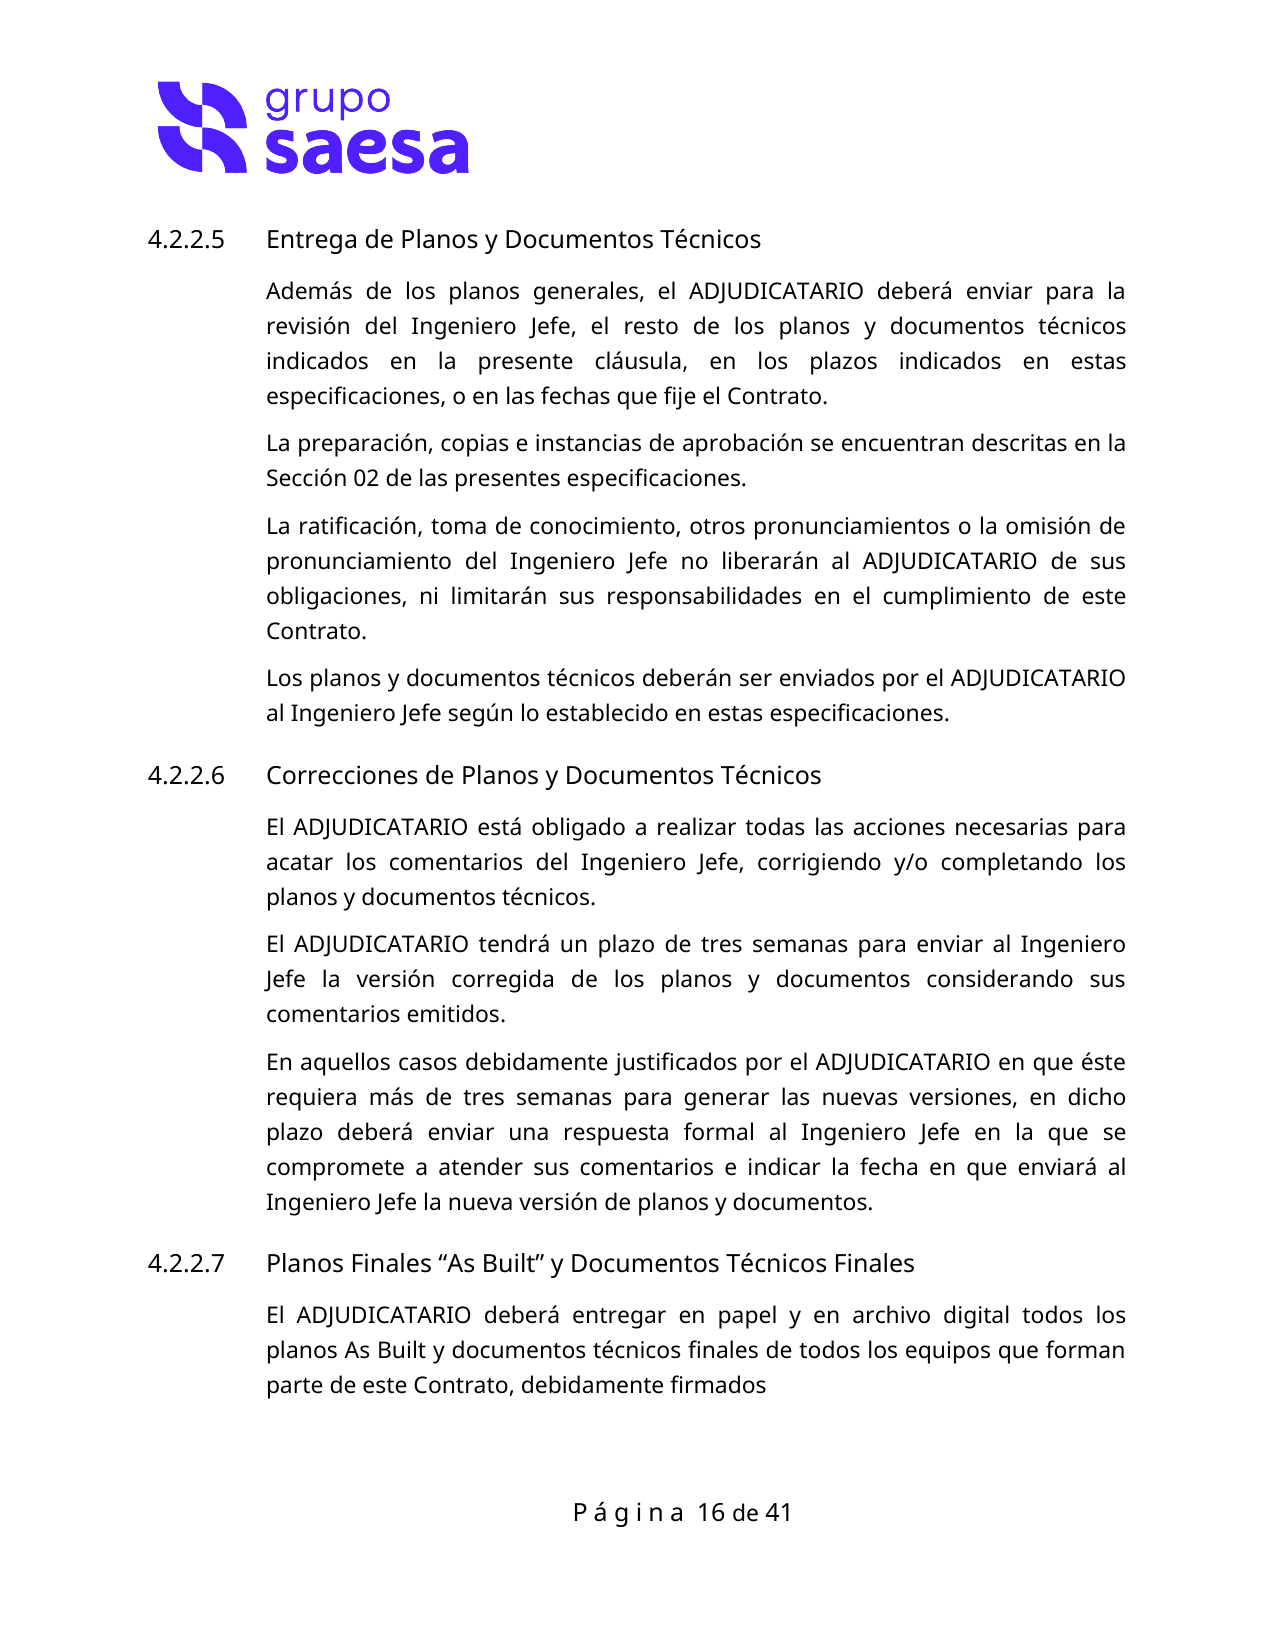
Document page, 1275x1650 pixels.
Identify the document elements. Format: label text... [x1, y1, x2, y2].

text En aquellos casos debidamente justificados por el ADJUDICATARIO en que éste requiera más de tres semanas para generar las nuevas versiones, en dicho plazo deberá enviar una respuesta formal al Ingeniero Jefe en la que se compromete a atender sus comentarios e indicar la fecha en que enviará al Ingeniero Jefe la nueva versión de planos y documentos. [266, 1046, 1127, 1217]
text El ADJUDICATARIO deberá entregar en papel y en archivo digital todos los planos As Built y documentos técnicos finales de todos los equipos que forman parte de este Contrato, debidamente firmados [266, 1299, 1127, 1400]
subtitle Correcciones de Planos y Documentos Técnicos [148, 757, 1127, 791]
text Los planos y documentos técnicos deberán ser enviados por el ADJUDICATARIO al Ingeniero Jefe según lo establecido en estas especificaciones. [266, 662, 1127, 728]
subtitle Planos Finales “As Built” y Documentos Técnicos Finales [148, 1246, 1127, 1280]
text La ratificación, toma de conocimiento, otros pronunciamientos o la omisión de pronunciamiento del Ingeniero Jefe no liberarán al ADJUDICATARIO de sus obligaciones, ni limitarán sus responsabilidades en el cumplimiento de este Contrato. [266, 510, 1127, 646]
picture [147, 73, 478, 177]
text El ADJUDICATARIO está obligado a realizar todas las acciones necesarias para acatar los comentarios del Ingeniero Jefe, corrigiendo y/o completando los planos y documentos técnicos. [266, 811, 1127, 912]
text El ADJUDICATARIO tendrá un plazo de tres semanas para enviar al Ingeniero Jefe la versión corregida de los planos y documentos considerando sus comentarios emitidos. [266, 928, 1127, 1029]
subtitle Entrega de Planos y Documentos Técnicos [148, 221, 1127, 256]
text La preparación, copias e instancias de aprobación se encuentran descritas en la Sección 02 de las presentes especificaciones. [266, 427, 1127, 493]
text Además de los planos generales, el ADJUDICATARIO deberá enviar para la revisión del Ingeniero Jefe, el resto de los planos y documentos técnicos indicados en la presente cláusula, en los plazos indicados en estas especificaciones, o en las fechas que fije el Contrato. [266, 275, 1127, 411]
